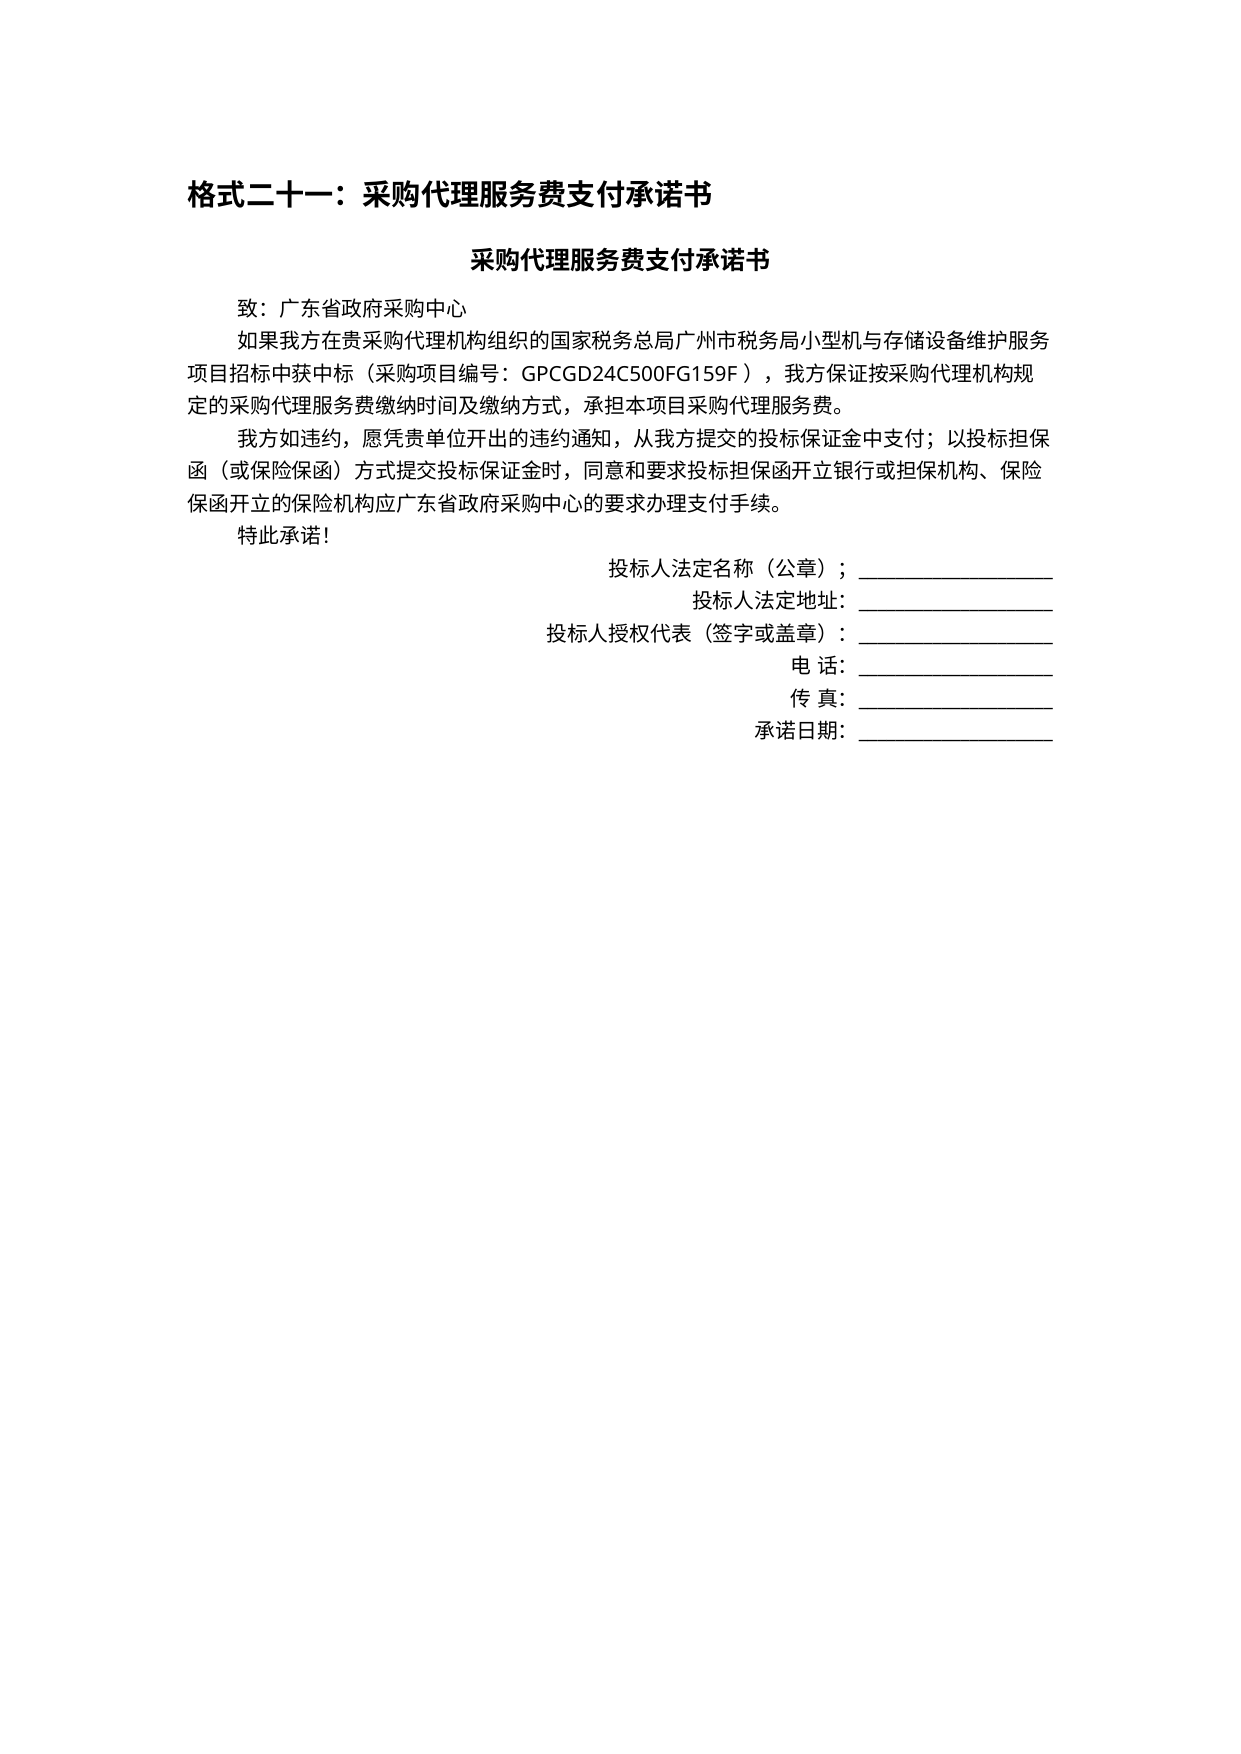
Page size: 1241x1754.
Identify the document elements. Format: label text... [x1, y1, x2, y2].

text 传 真：_____________________ [187, 682, 1053, 714]
text 投标人法定名称（公章）；_____________________ [187, 552, 1053, 584]
text 如果我方在贵采购代理机构组织的国家税务总局广州市税务局小型机与存储设备维护服务项目招标中获中标（采购项目编号：GPCGD24C500FG159F ），我方保证按采购代理机构规定的采购代理服务费缴纳时间及缴纳方式，承担本项目采购代理服务费。 [187, 324, 1053, 422]
text 采购代理服务费支付承诺书 [187, 227, 1053, 292]
text 致：广东省政府采购中心 [187, 292, 1053, 324]
text 特此承诺！ [187, 519, 1053, 552]
text 投标人授权代表（签字或盖章）：_____________________ [187, 617, 1053, 649]
text 投标人法定地址：_____________________ [187, 584, 1053, 617]
text 承诺日期：_____________________ [187, 714, 1053, 747]
text 格式二十一：采购代理服务费支付承诺书 [187, 162, 1053, 227]
text 电 话：_____________________ [187, 649, 1053, 682]
text 我方如违约，愿凭贵单位开出的违约通知，从我方提交的投标保证金中支付；以投标担保函（或保险保函）方式提交投标保证金时，同意和要求投标担保函开立银行或担保机构、保险保函开立的保险机构应广东省政府采购中心的要求办理支付手续。 [187, 422, 1053, 519]
